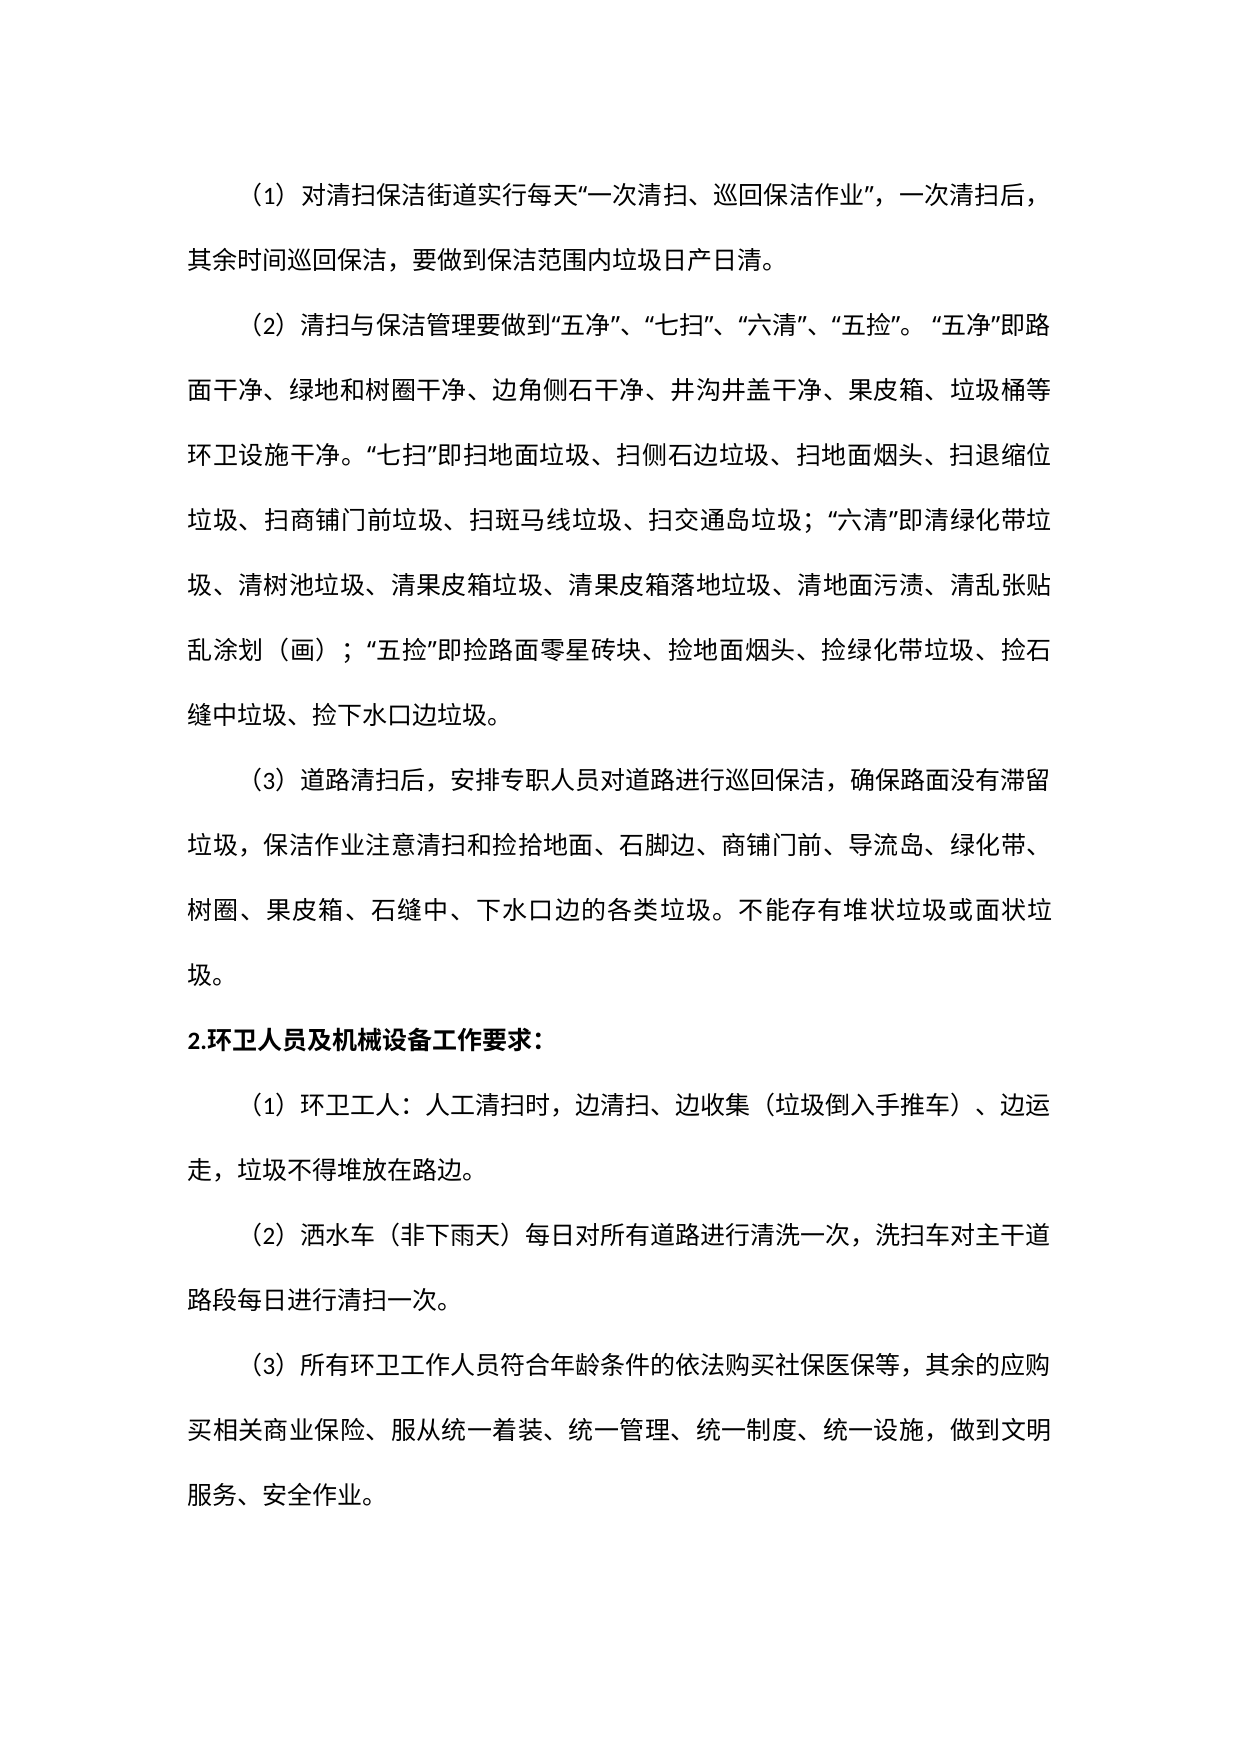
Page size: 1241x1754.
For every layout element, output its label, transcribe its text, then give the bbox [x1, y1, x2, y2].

text （3）所有环卫工作人员符合年龄条件的依法购买社保医保等，其余的应购买相关商业保险、服从统一着装、统一管理、统一制度、统一设施，做到文明服务、安全作业。 [187, 1332, 1053, 1527]
text （1）环卫工人：人工清扫时，边清扫、边收集（垃圾倒入手推车）、边运走，垃圾不得堆放在路边。 [187, 1072, 1053, 1202]
text （2）洒水车（非下雨天）每日对所有道路进行清洗一次，洗扫车对主干道路段每日进行清扫一次。 [187, 1202, 1053, 1332]
text （2）清扫与保洁管理要做到“五净”、“七扫”、“六清”、“五捡”。 “五净”即路面干净、绿地和树圈干净、边角侧石干净、井沟井盖干净、果皮箱、垃圾桶等环卫设施干净。“七扫”即扫地面垃圾、扫侧石边垃圾、扫地面烟头、扫退缩位垃圾、扫商铺门前垃圾、扫斑马线垃圾、扫交通岛垃圾；“六清”即清绿化带垃圾、清树池垃圾、清果皮箱垃圾、清果皮箱落地垃圾、清地面污渍、清乱张贴乱涂划（画）；“五捡”即捡路面零星砖块、捡地面烟头、捡绿化带垃圾、捡石缝中垃圾、捡下水口边垃圾。 [187, 292, 1053, 747]
text 2.环卫人员及机械设备工作要求： [187, 1007, 1053, 1072]
text （3）道路清扫后，安排专职人员对道路进行巡回保洁，确保路面没有滞留垃圾，保洁作业注意清扫和捡拾地面、石脚边、商铺门前、导流岛、绿化带、树圈、果皮箱、石缝中、下水口边的各类垃圾。不能存有堆状垃圾或面状垃圾。 [187, 747, 1053, 1007]
text （1）对清扫保洁街道实行每天“一次清扫、巡回保洁作业”，一次清扫后，其余时间巡回保洁，要做到保洁范围内垃圾日产日清。 [187, 162, 1053, 292]
